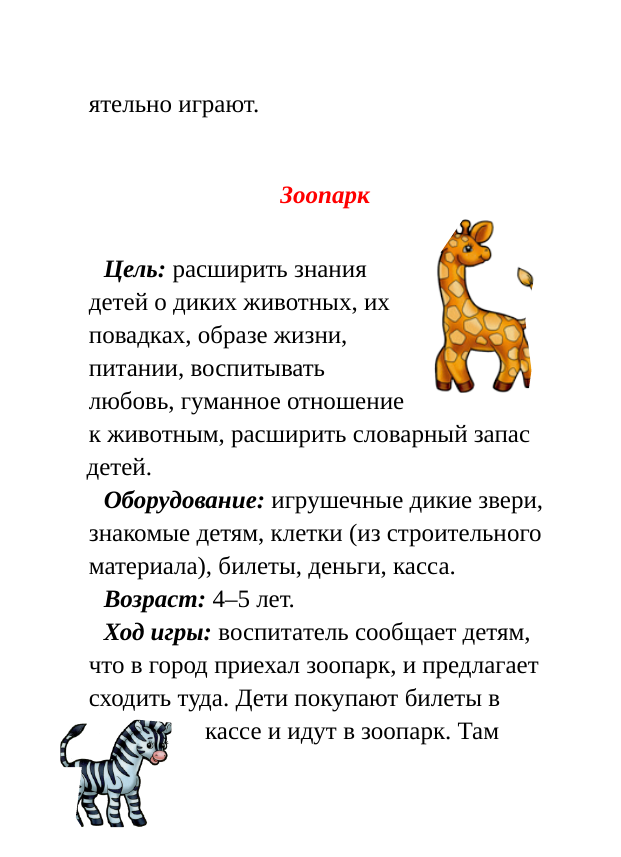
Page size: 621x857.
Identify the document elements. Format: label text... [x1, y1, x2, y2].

text Возраст: 4–5 лет. [89, 584, 546, 613]
picture [60, 716, 173, 826]
picture [426, 219, 542, 392]
text Цель: расширить знания детей о диких животных, их повадках, образе жизни, питании, воспитывать любовь, гуманное отношение к животным, расширить словарный запас [89, 254, 546, 448]
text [89, 617, 546, 745]
text детей. [74, 452, 546, 481]
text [89, 89, 546, 117]
text Оборудование: игрушечные дикие звери, знакомые детям, клетки (из строительного материала), билеты, деньги, касса. [89, 485, 546, 580]
text Зоопарк [89, 180, 546, 208]
